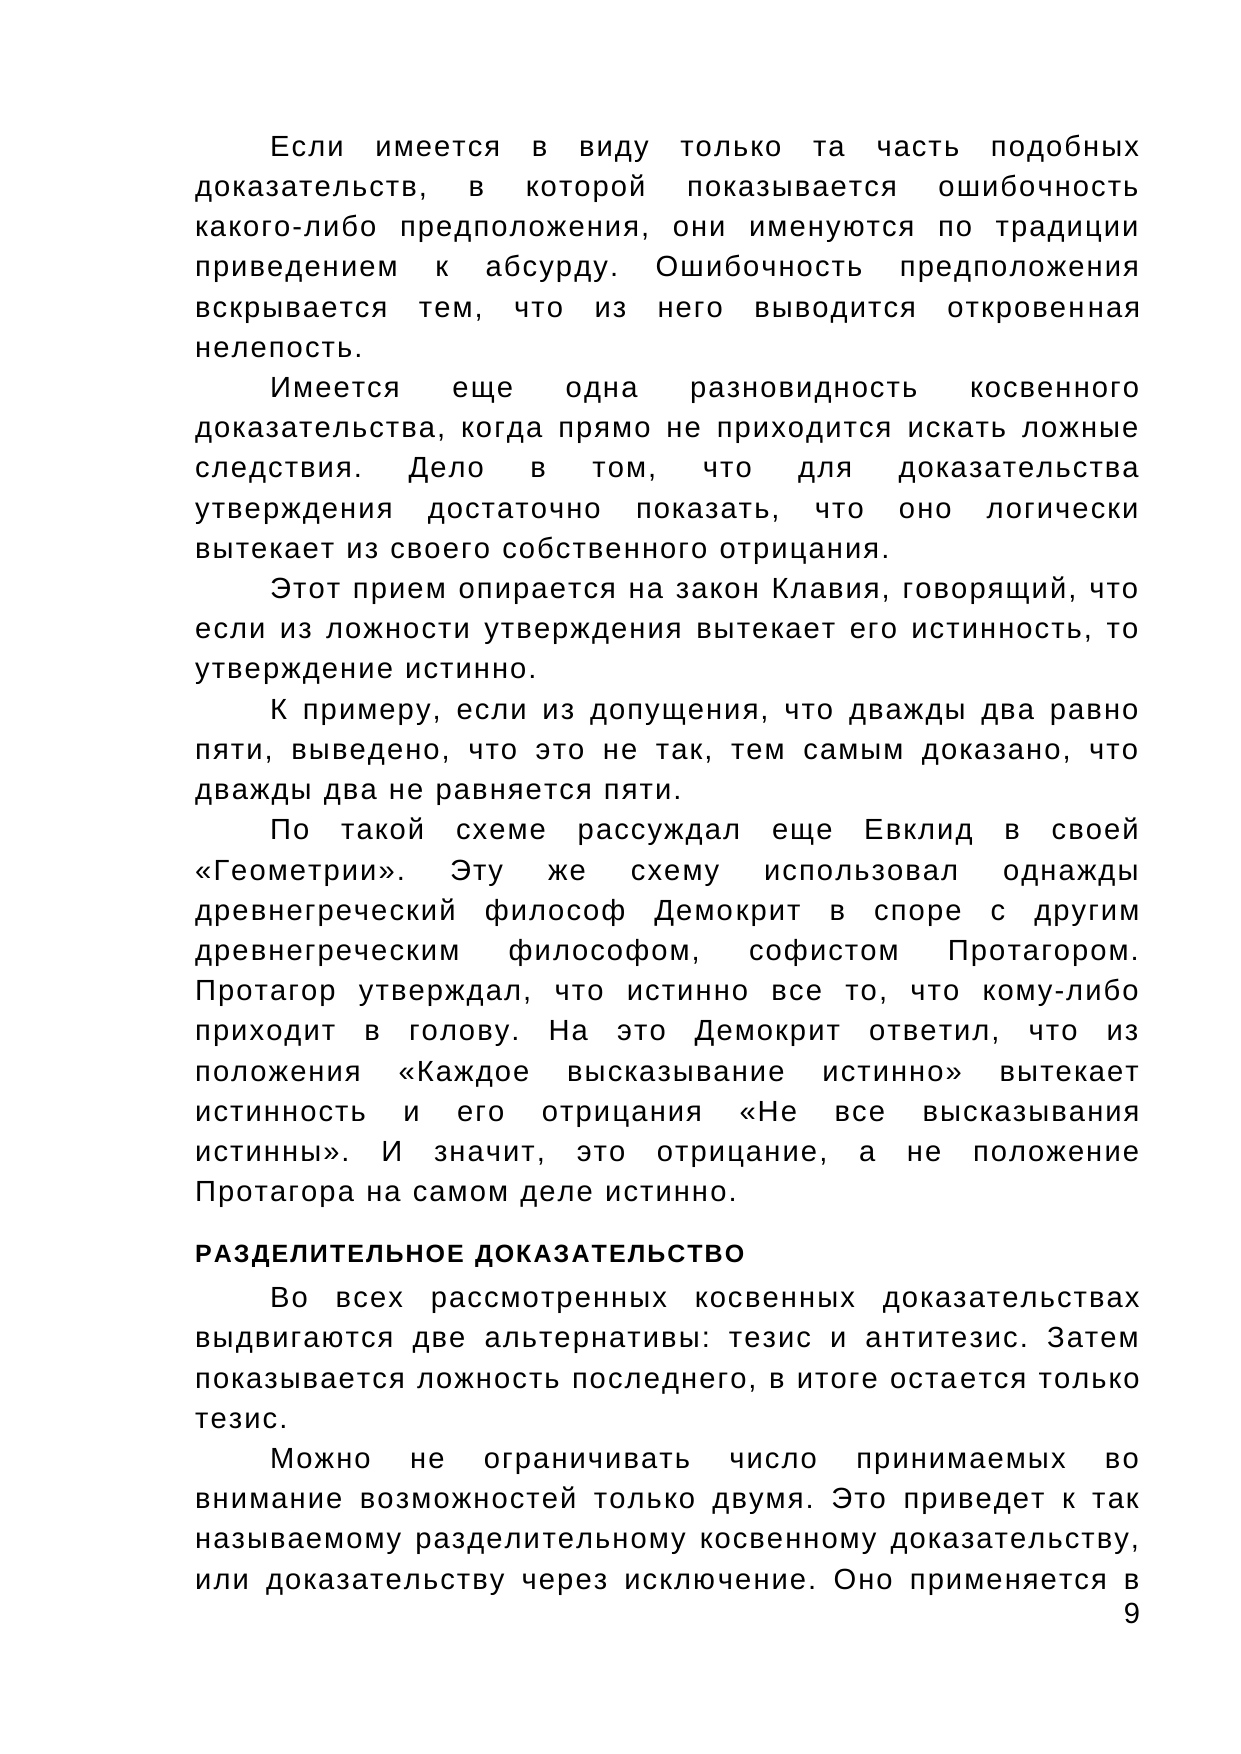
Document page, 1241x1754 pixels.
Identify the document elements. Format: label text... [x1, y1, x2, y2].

text Этот прием опирается на закон Клавия, говорящий, что если из ложности утверждения вытекает его истинность, то утверждение истинно. [195, 571, 1140, 685]
text Во всех рассмотренных косвенных доказательствах выдвигаются две альтернативы: тезис и антитезис. Затем показывается ложность последнего, в итоге остается только тезис. [195, 1280, 1140, 1434]
text Имеется еще одна разновидность косвенного доказательства, когда прямо не приходится искать ложные следствия. Дело в том, что для доказательства утверждения достаточно показать, что оно логически вытекает из своего собственного отрицания. [195, 370, 1140, 564]
subtitle Разделительное доказательство [195, 1239, 1140, 1268]
text Если имеется в виду только та часть подобных доказательств, в которой показывается ошибочность какого-либо предположения, они именуются по традиции приведением к абсурду. Ошибочность предположения вскрывается тем, что из него выводится откровенная нелепость. [195, 129, 1140, 363]
text К примеру, если из допущения, что дважды два равно пяти, выведено, что это не так, тем самым доказано, что дважды два не равняется пяти. [195, 692, 1140, 806]
text По такой схеме рассуждал еще Евклид в своей «Геометрии». Эту же схему использовал однажды древнегреческий философ Демокрит в споре с другим древнегреческим философом, софистом Протагором. Протагор утверждал, что истинно все то, что кому-либо приходит в голову. На это Демокрит ответил, что из положения «Каждое высказывание истинно» вытекает истинность и его отрицания «Не все высказывания истинны». И значит, это отрицание, а не положение Протагора на самом деле истинно. [195, 812, 1140, 1208]
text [195, 1441, 1140, 1595]
